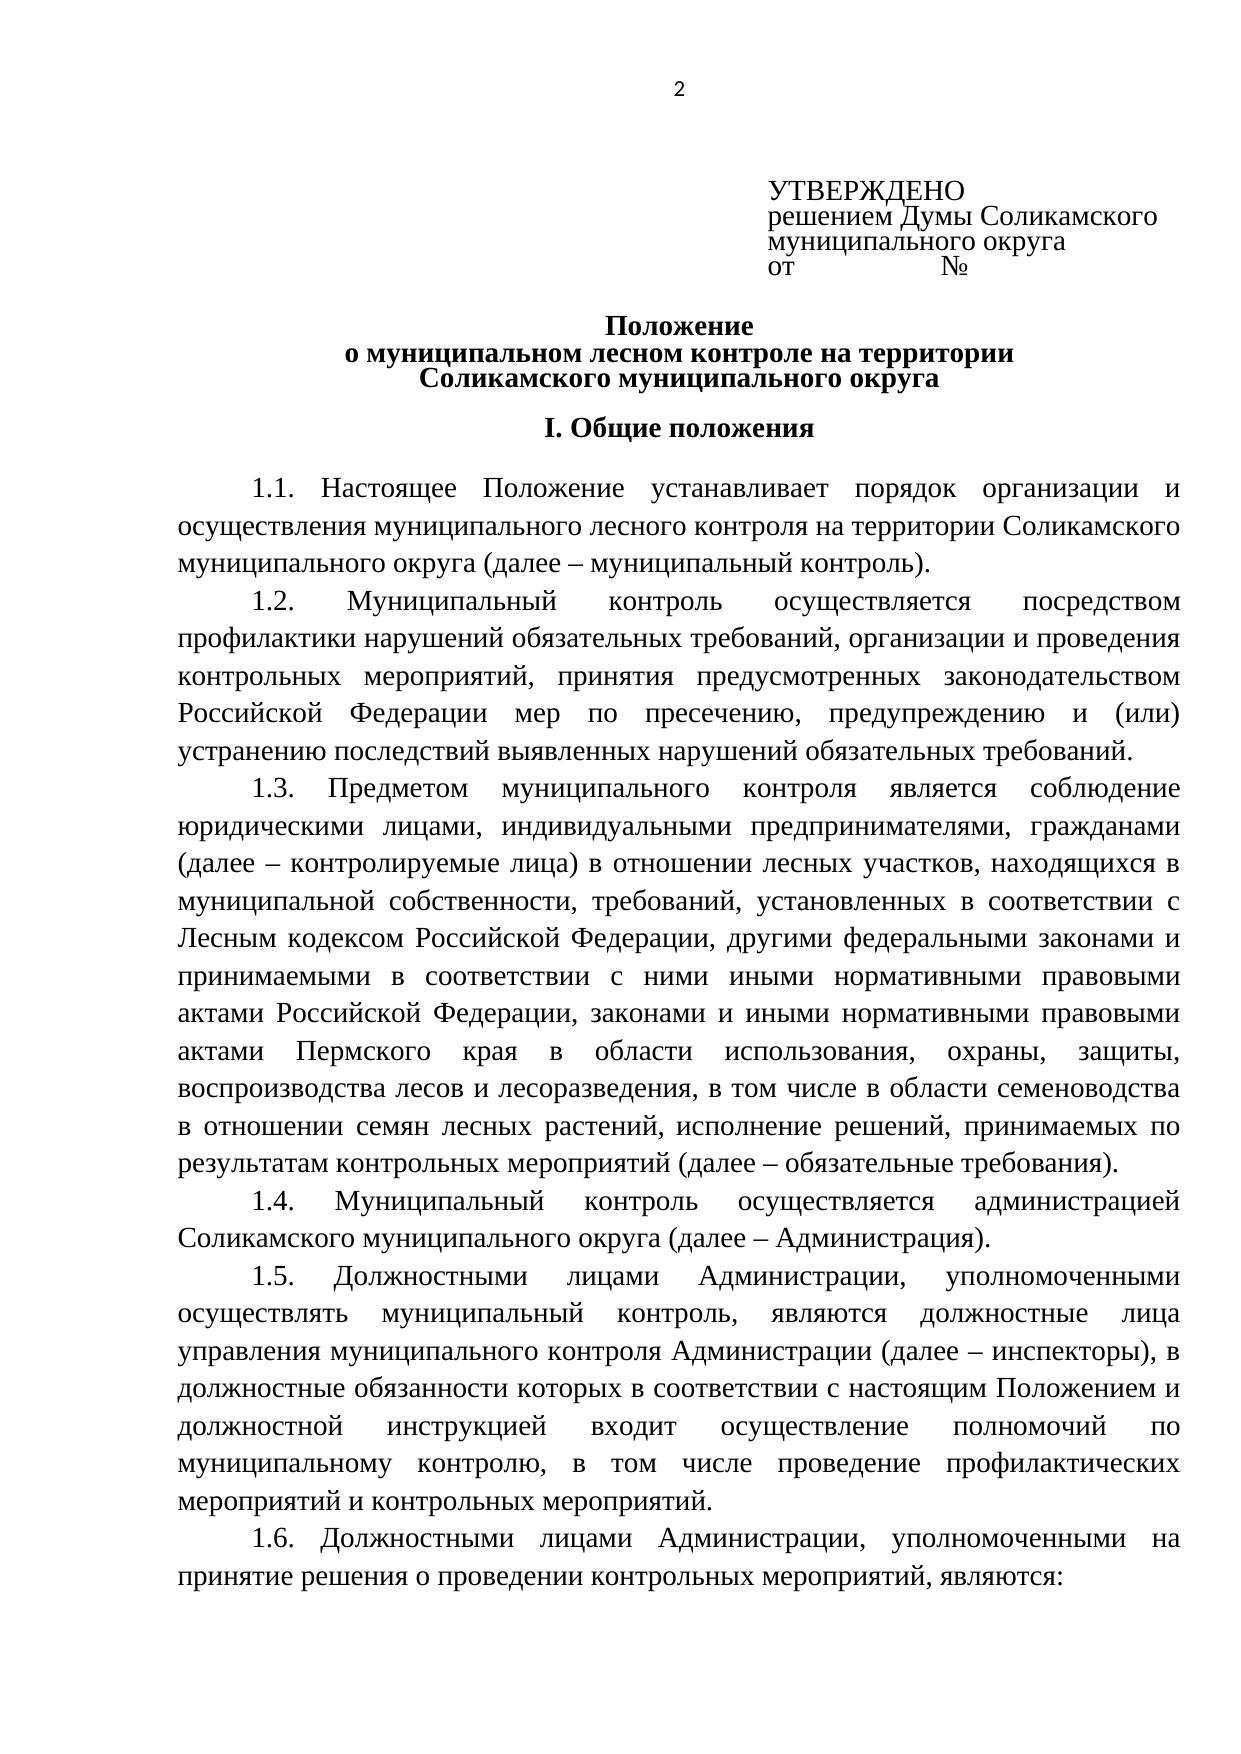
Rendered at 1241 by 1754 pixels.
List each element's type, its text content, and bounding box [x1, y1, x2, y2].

text о муниципальном лесном контроле на территории [177, 342, 1181, 367]
text Соликамского муниципального округа [177, 367, 1181, 392]
text 1.1. Настоящее Положение устанавливает порядок организации и осуществления муниципального лесного контроля на территории Соликамского муниципального округа (далее – муниципальный контроль). [177, 467, 1181, 580]
text 1.4. Муниципальный контроль осуществляется администрацией Соликамского муниципального округа (далее – Администрация). [177, 1180, 1181, 1255]
text от № [767, 255, 1181, 280]
text решением Думы Соликамского муниципального округа [767, 205, 1181, 255]
text Положение [177, 305, 1181, 342]
text I. Общие положения [177, 417, 1181, 442]
text 1.6. Должностными лицами Администрации, уполномоченными на принятие решения о проведении контрольных мероприятий, являются: [177, 1517, 1181, 1592]
text 1.5. Должностными лицами Администрации, уполномоченными осуществлять муниципальный контроль, являются должностные лица управления муниципального контроля Администрации (далее – инспекторы), в должностные обязанности которых в соответствии с настоящим Положением и должностной инструкцией входит осуществление полномочий по муниципальному контролю, в том числе проведение профилактических мероприятий и контрольных мероприятий. [177, 1255, 1181, 1517]
text 1.3. Предметом муниципального контроля является соблюдение юридическими лицами, индивидуальными предпринимателями, гражданами (далее – контролируемые лица) в отношении лесных участков, находящихся в муниципальной собственности, требований, установленных в соответствии с Лесным кодексом Российской Федерации, другими федеральными законами и принимаемыми в соответствии с ними иными нормативными правовыми актами Российской Федерации, законами и иными нормативными правовыми актами Пермского края в области использования, охраны, защиты, воспроизводства лесов и лесоразведения, в том числе в области семеноводства в отношении семян лесных растений, исполнение решений, принимаемых по результатам контрольных мероприятий (далее – обязательные требования). [177, 767, 1181, 1180]
text УТВЕРЖДЕНО [693, 180, 1181, 205]
text 1.2. Муниципальный контроль осуществляется посредством профилактики нарушений обязательных требований, организации и проведения контрольных мероприятий, принятия предусмотренных законодательством Российской Федерации мер по пресечению, предупреждению и (или) устранению последствий выявленных нарушений обязательных требований. [177, 580, 1181, 767]
